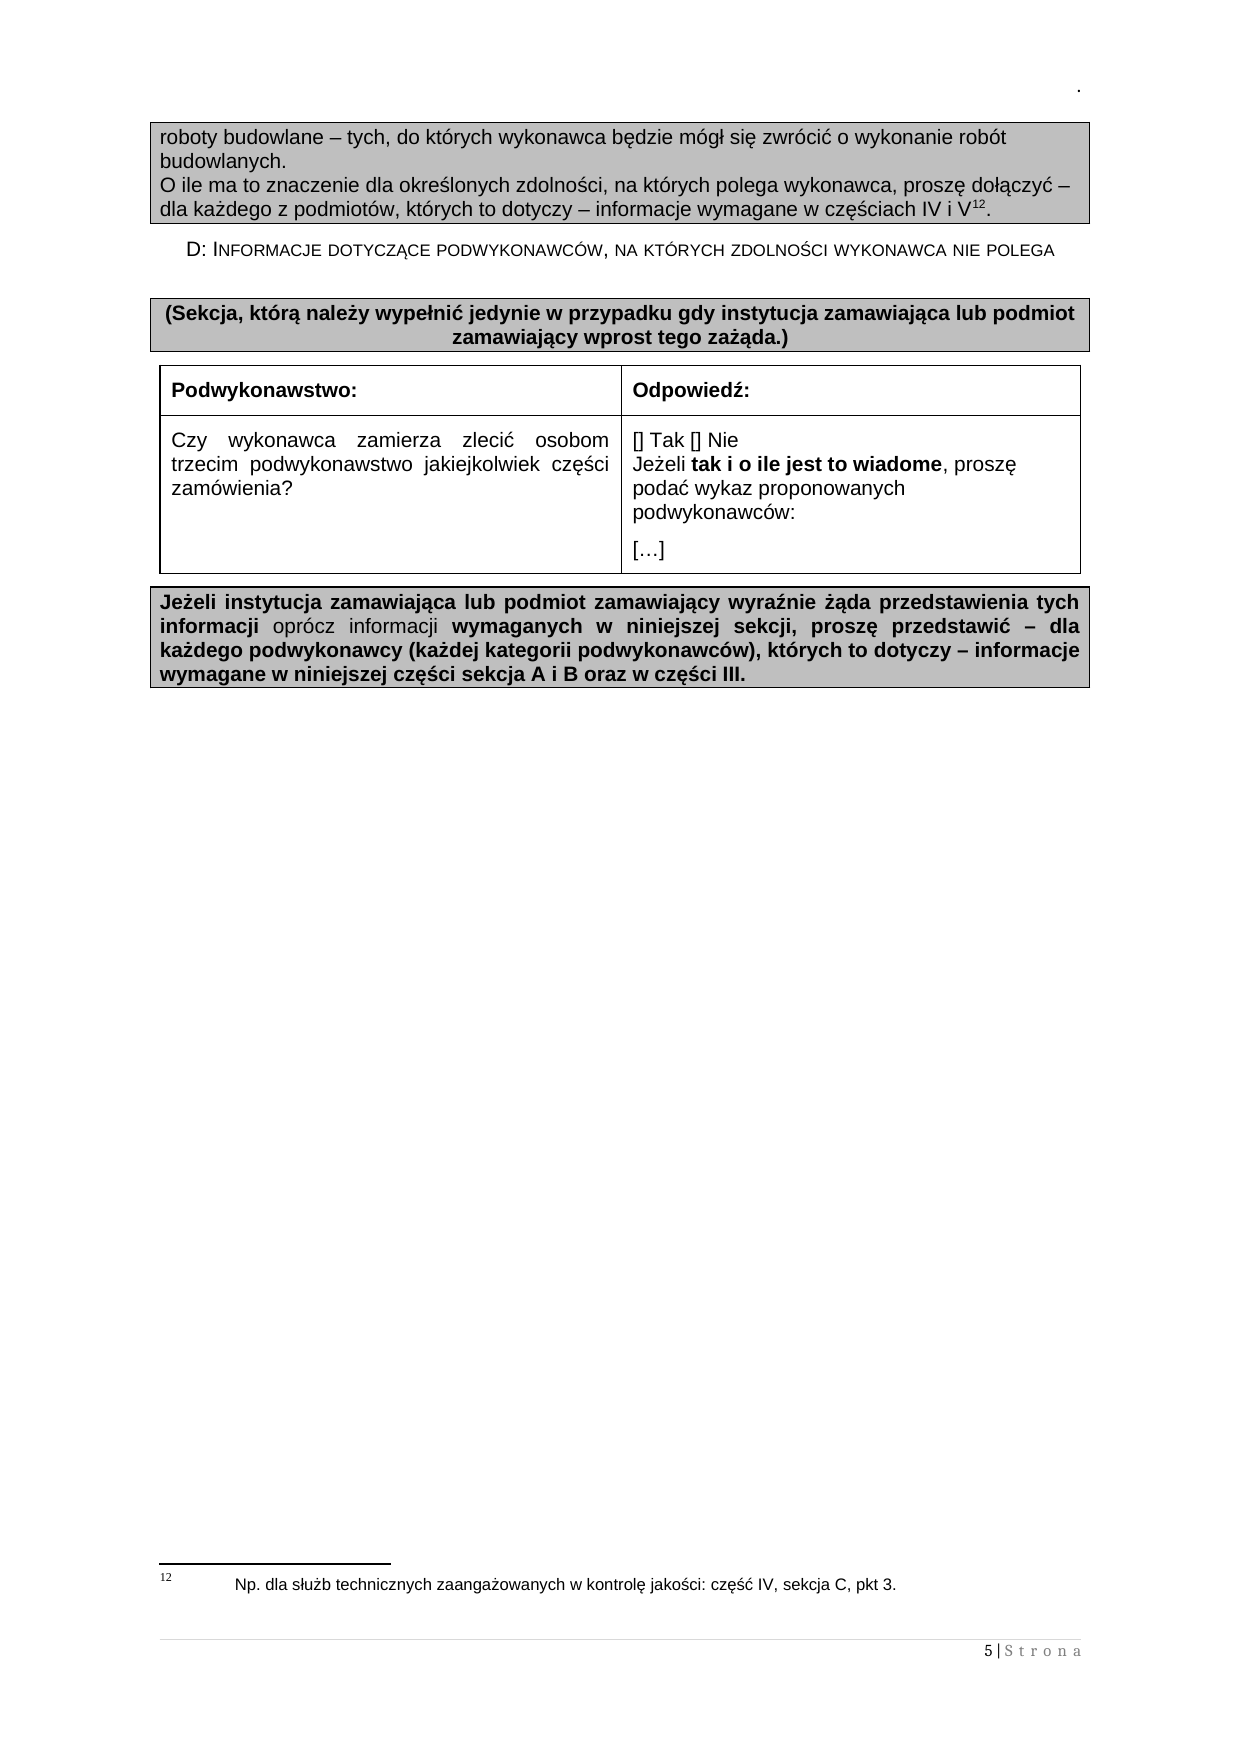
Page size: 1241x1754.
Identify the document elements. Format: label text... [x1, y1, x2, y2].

table_cell Czy wykonawca zamierza zlecić osobom trzecim podwykonawstwo jakiejkolwiek części zamówienia? [161, 416, 621, 573]
table_header Podwykonawstwo: [161, 366, 621, 414]
table_header Odpowiedź: [622, 366, 1080, 414]
text Jeżeli instytucja zamawiająca lub podmiot zamawiający wyraźnie żąda przedstawienia tych informacji oprócz informacji wymaganych w niniejszej sekcji, proszę przedstawić – dla każdego podwykonawcy (każdej kategorii podwykonawców), których to dotyczy – informacje wymagane w niniejszej części sekcja A i B oraz w części III. [151, 588, 1089, 687]
table_cell [] Tak [] Nie Jeżeli tak i o ile jest to wiadome, proszę podać wykaz proponowanych podwykonawców: […] [622, 416, 1080, 573]
text D: Informacje dotyczące podwykonawców, na których zdolności wykonawca nie polega [159, 236, 1081, 260]
text (Sekcja, którą należy wypełnić jedynie w przypadku gdy instytucja zamawiająca lub podmiot zamawiający wprost tego zażąda.) [151, 299, 1089, 351]
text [151, 123, 1089, 223]
